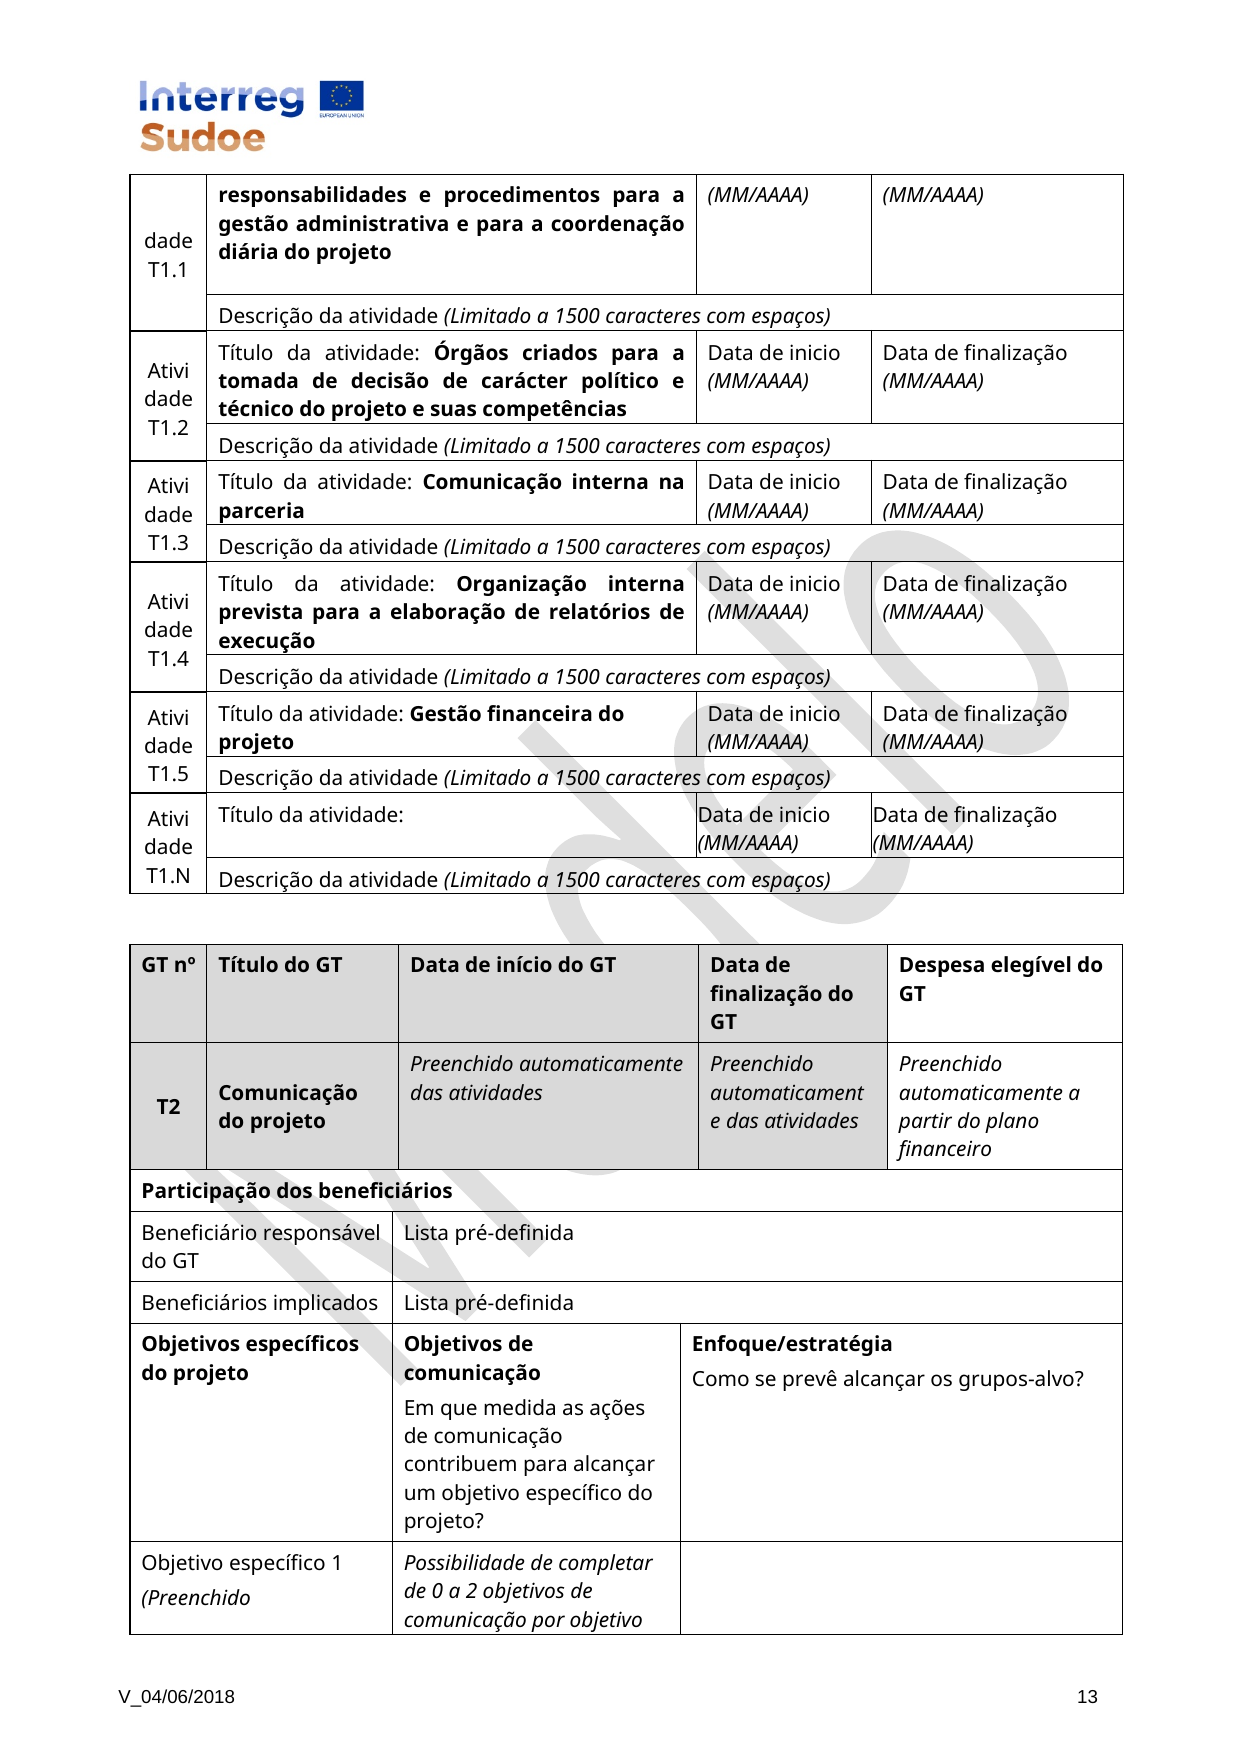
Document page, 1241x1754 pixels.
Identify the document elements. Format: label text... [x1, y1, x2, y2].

table_cell Data de inicio (MM/AAAA) [697, 461, 871, 524]
table_cell Objetivos específicos do projeto [131, 1324, 392, 1541]
table_cell Data de inicio (MM/AAAA) [697, 692, 871, 756]
table_cell Descrição da atividade (Limitado a 1500 caracteres com espaços) [207, 757, 1123, 792]
table_cell Preenchido automaticamente a partir do plano financeiro [888, 1043, 1122, 1169]
table_cell Data de finalização (MM/AAAA) [872, 562, 1123, 654]
table_cell Preenchido automaticamente das atividades [399, 1043, 698, 1169]
table_cell Título da atividade: Organização interna prevista para a elaboração de relatórios de execução [207, 562, 696, 654]
table_cell Data de inicio (MM/AAAA) [697, 562, 871, 654]
table_cell Enfoque/estratégia Como se prevê alcançar os grupos-alvo? [681, 1324, 1122, 1541]
table_cell Data de finalização (MM/AAAA) [872, 692, 1123, 756]
table_cell Atividade T1.5 [131, 693, 206, 792]
table_cell Título da atividade: Estrutura, responsabilidades e procedimentos para a gestão administrativa e para a coordenação diária do projeto [207, 175, 696, 294]
table_cell Atividade T1.2 [131, 332, 206, 459]
table_cell Descrição da atividade (Limitado a 1500 caracteres com espaços) [207, 655, 1123, 691]
table_cell Descrição da atividade (Limitado a 1500 caracteres com espaços) [207, 424, 1123, 459]
table_header GT nº [131, 945, 206, 1042]
table_cell Título da atividade: Órgãos criados para a tomada de decisão de carácter político e técnico do projeto e suas competências [207, 331, 696, 423]
table_header Título do GT [207, 945, 398, 1042]
table_cell Atividade T1.4 [131, 563, 206, 691]
table_cell Data de inicio (MM/AAAA) [697, 793, 871, 857]
table_cell Data de finalização (MM/AAAA) [872, 175, 1123, 294]
table_cell Atividade T1.3 [131, 462, 206, 561]
table_cell Participação dos beneficiários [131, 1170, 1122, 1211]
table_cell Descrição da atividade (Limitado a 1500 caracteres com espaços) [207, 525, 1123, 561]
table_cell Beneficiário responsável do GT [131, 1212, 392, 1281]
table_cell Data de inicio (MM/AAAA) [697, 175, 871, 294]
table_cell T2 [131, 1043, 206, 1169]
table_cell Título da atividade: Gestão financeira do projeto [207, 692, 696, 756]
table_cell Data de finalização (MM/AAAA) [872, 331, 1123, 423]
table_cell Data de inicio (MM/AAAA) [697, 331, 871, 423]
table_cell Data de finalização (MM/AAAA) [872, 793, 1123, 857]
table_cell Objetivos de comunicação Em que medida as ações de comunicação contribuem para alcançar um objetivo específico do projeto? [393, 1324, 680, 1541]
table_header Data de finalização do GT [699, 945, 887, 1042]
table_cell Título da atividade: Comunicação interna na parceria [207, 461, 696, 524]
table_cell Comunicação do projeto [207, 1043, 398, 1169]
table_cell Beneficiários implicados [131, 1282, 392, 1323]
table_cell Título da atividade: [207, 793, 696, 857]
table_cell Possibilidade de completar de 0 a 2 objetivos de comunicação por objetivo de projeto [393, 1542, 680, 1633]
table_cell Descrição da atividade (Limitado a 1500 caracteres com espaços) [207, 295, 1123, 330]
table_cell Atividade T1.N [131, 794, 206, 893]
table_header Despesa elegível do GT [888, 945, 1122, 1042]
table_cell [681, 1542, 1122, 1633]
table_header Data de início do GT [399, 945, 698, 1042]
table_cell Data de finalização (MM/AAAA) [872, 461, 1123, 524]
table_cell Descrição da atividade (Limitado a 1500 caracteres com espaços) [207, 858, 1123, 893]
picture [118, 59, 385, 174]
table_cell Lista pré-definida [393, 1282, 1122, 1323]
table_cell Preenchido automaticamente das atividades [699, 1043, 887, 1169]
table_cell Lista pré-definida [393, 1212, 1122, 1281]
table_cell Objetivo específico 1 (Preenchido automaticamente da secção C.2) [131, 1542, 392, 1633]
table_cell Atividade T1.1 [131, 175, 206, 330]
